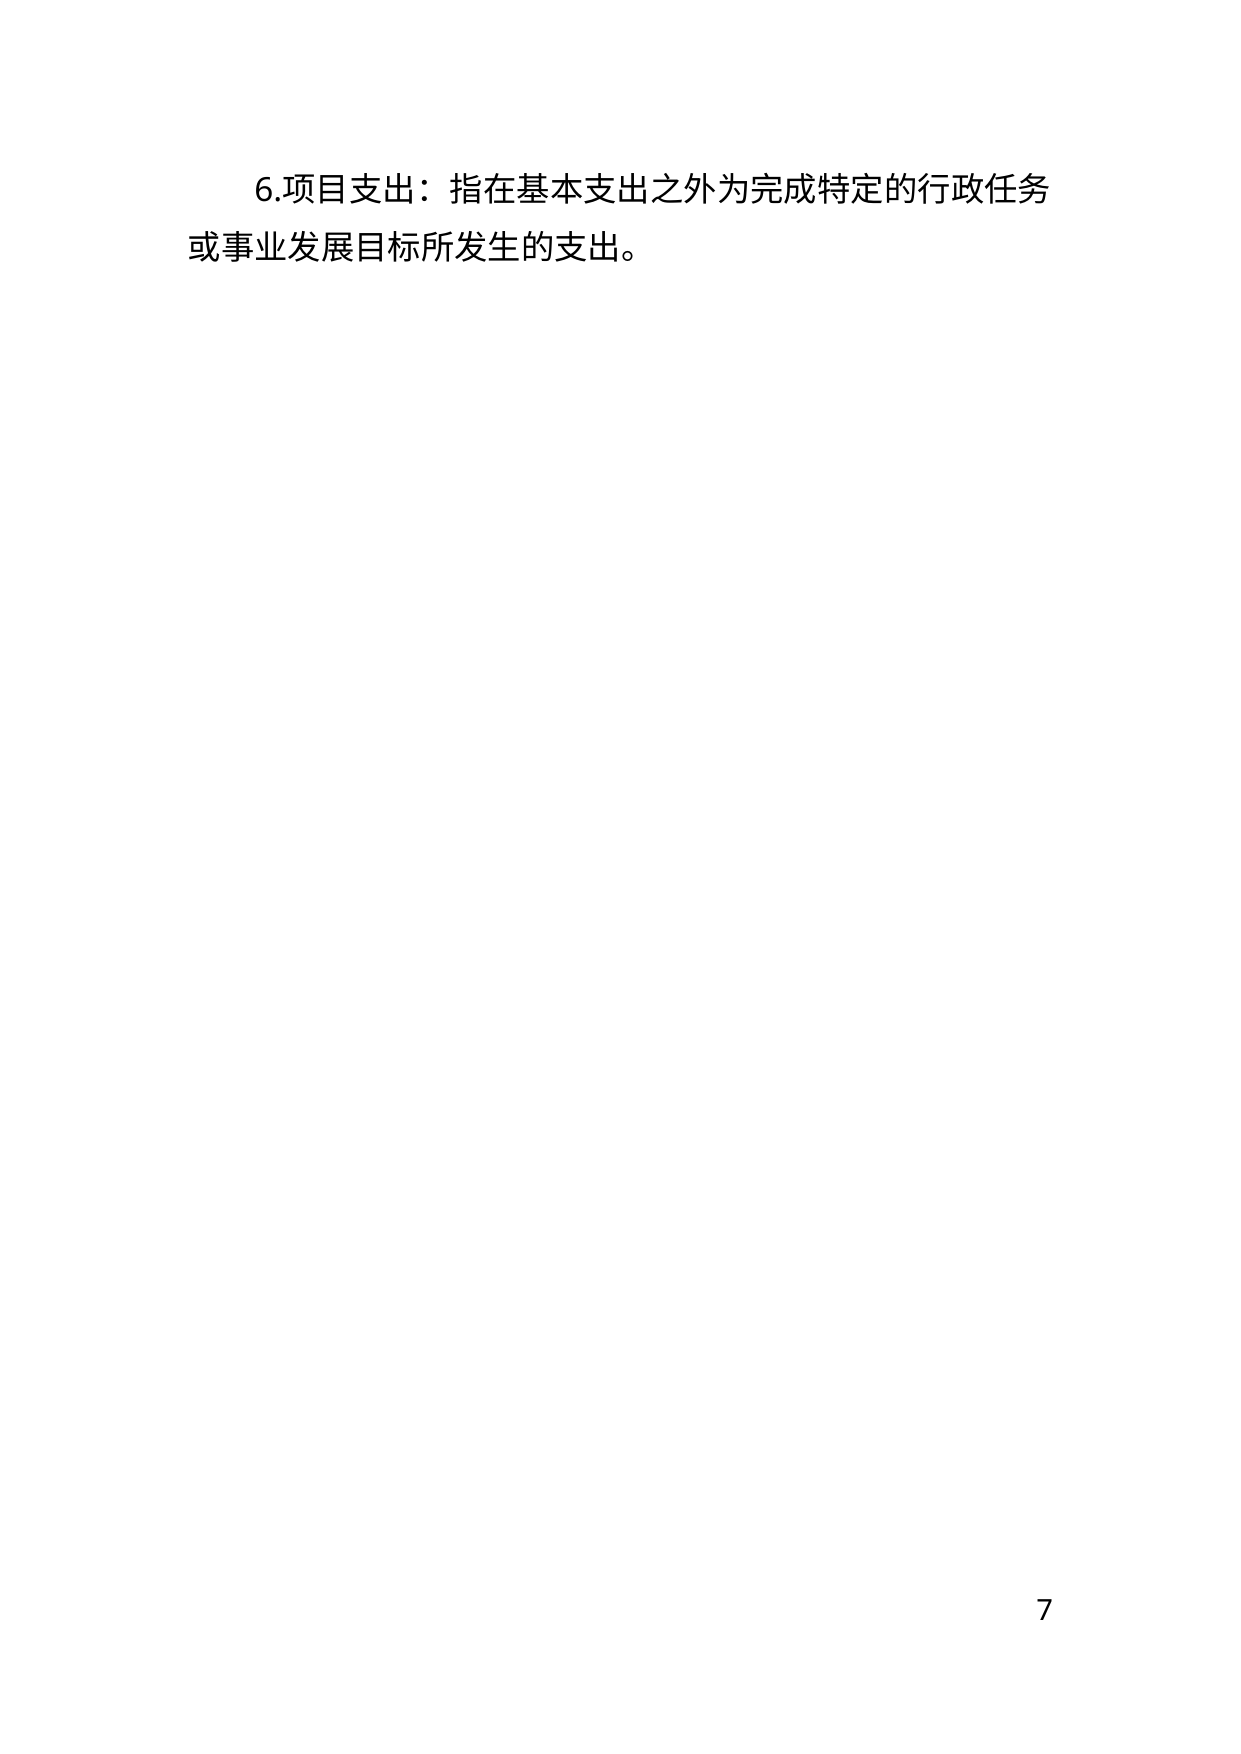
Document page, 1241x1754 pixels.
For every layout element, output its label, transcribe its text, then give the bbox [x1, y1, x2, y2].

text 6.项目支出：指在基本支出之外为完成特定的行政任务或事业发展目标所发生的支出。 [187, 155, 1053, 271]
